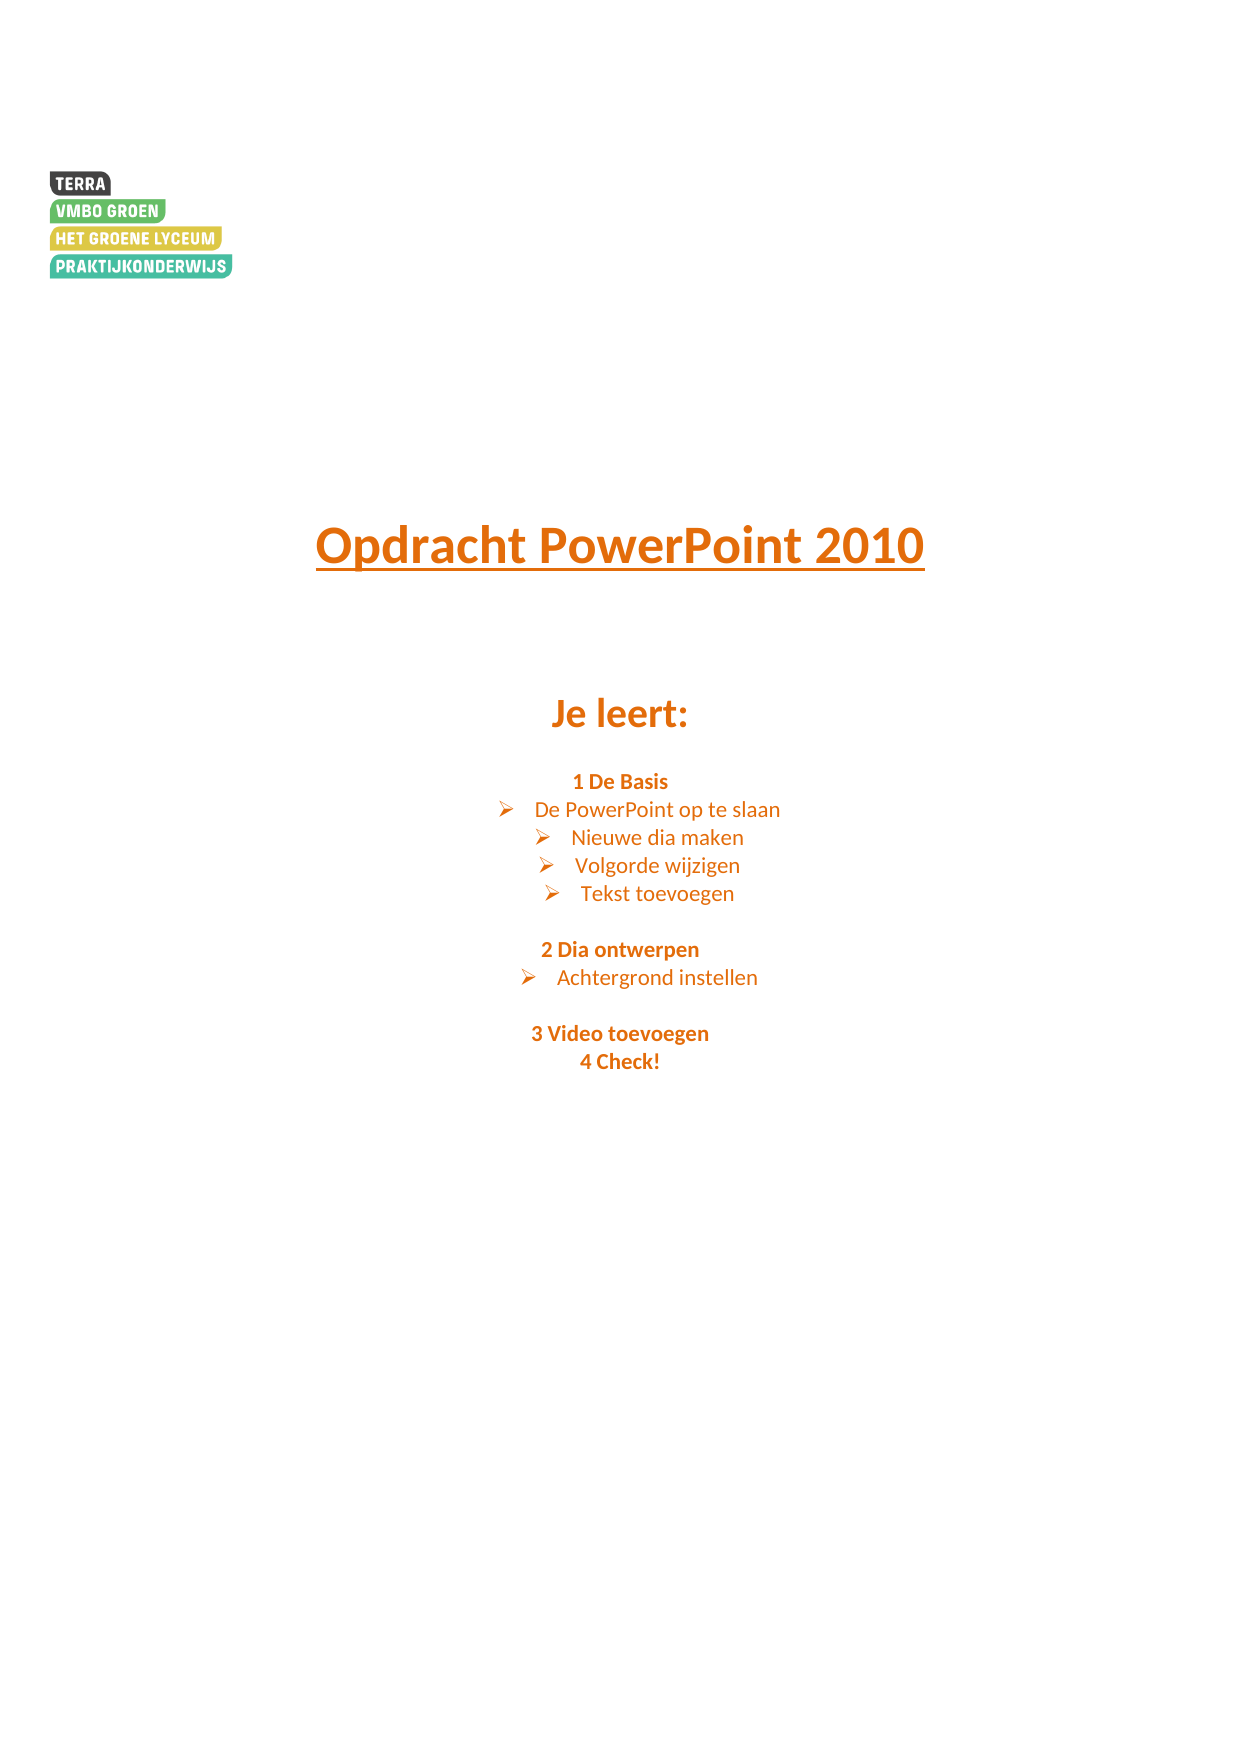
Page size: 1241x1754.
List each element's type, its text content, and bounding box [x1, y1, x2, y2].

list Nieuwe dia maken [185, 823, 1093, 851]
text 1 De Basis [148, 767, 1093, 795]
text 2 Dia ontwerpen [148, 935, 1093, 963]
text Opdracht PowerPoint 2010 [148, 511, 1093, 577]
list Volgorde wijzigen [185, 851, 1093, 879]
list Achtergrond instellen [185, 963, 1093, 991]
list De PowerPoint op te slaan [185, 795, 1093, 823]
list Tekst toevoegen [185, 879, 1093, 907]
picture [41, 166, 255, 293]
text 3 Video toevoegen [148, 1019, 1093, 1047]
text 4 Check! [148, 1047, 1093, 1075]
text Je leert: [148, 687, 1093, 738]
